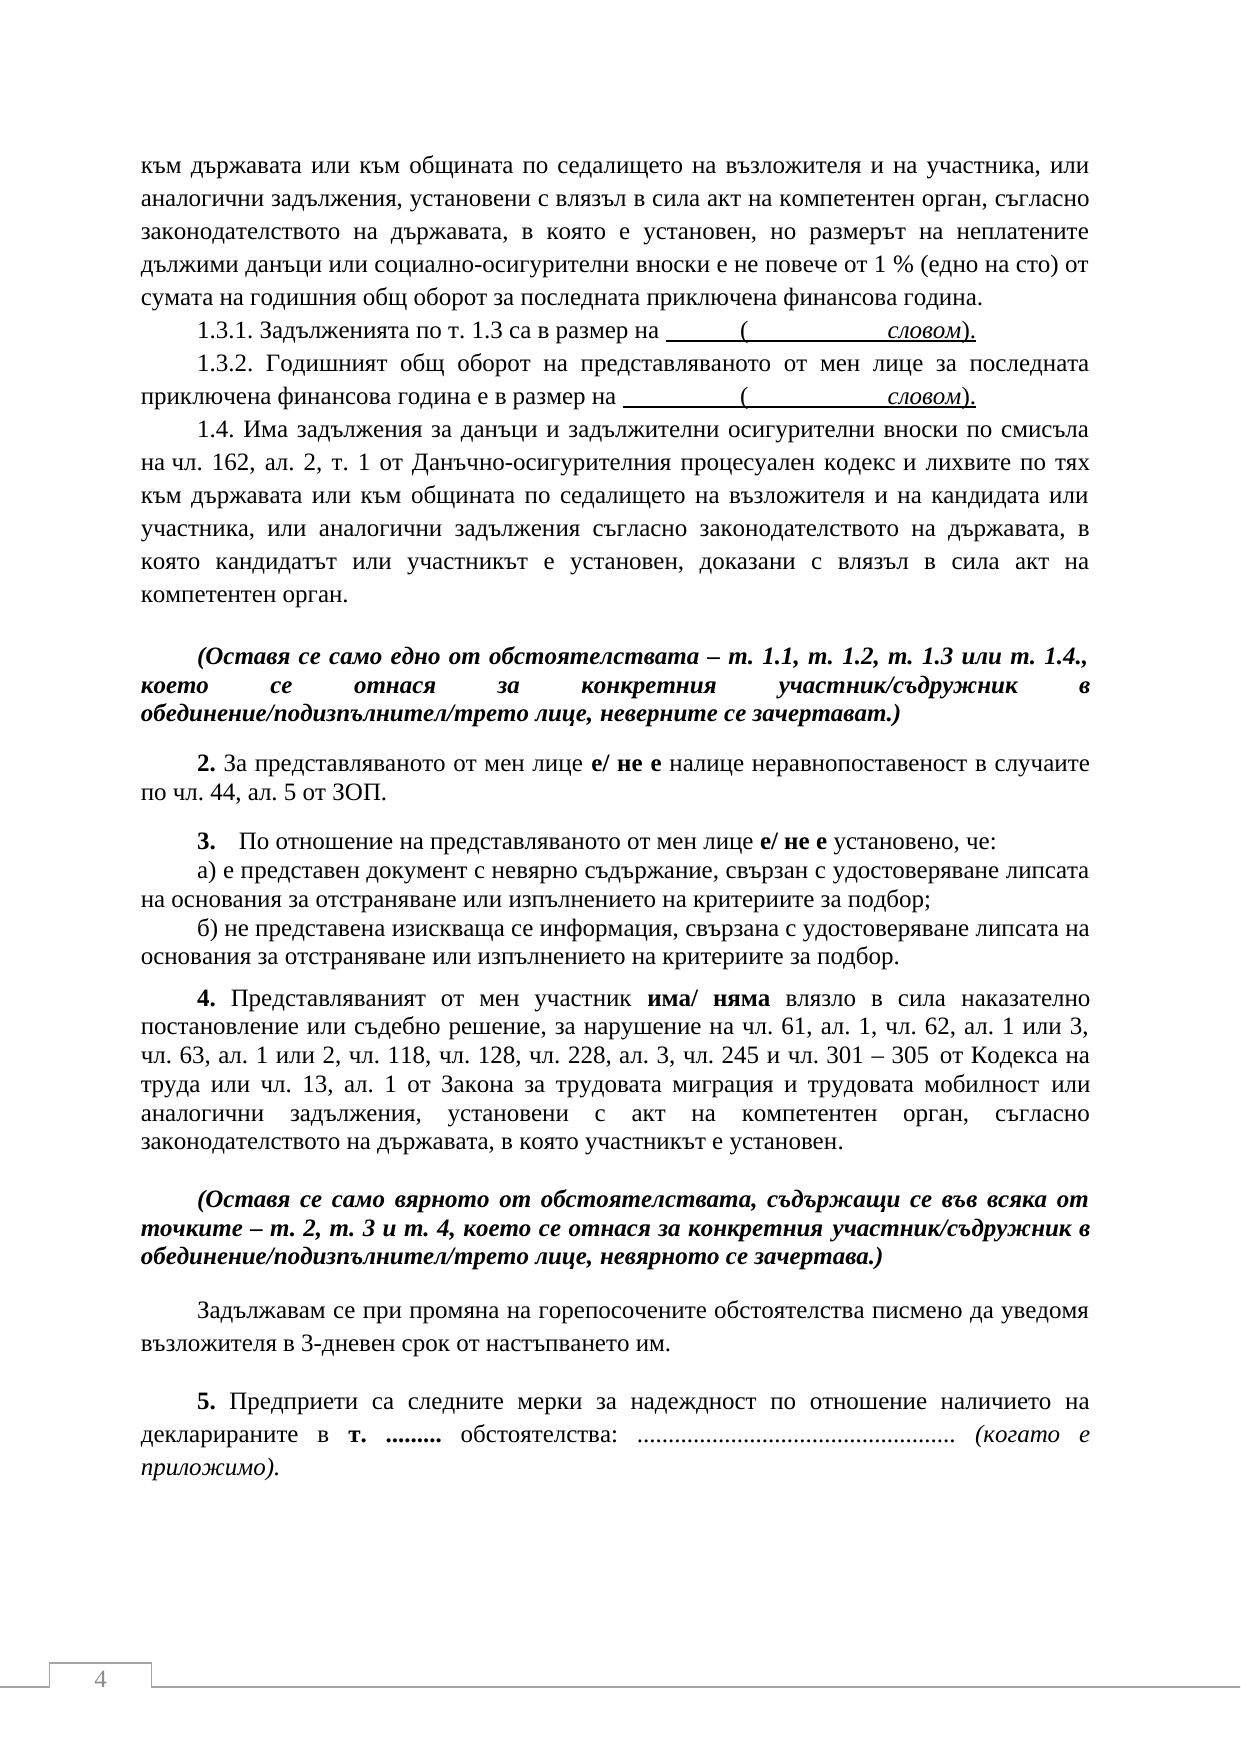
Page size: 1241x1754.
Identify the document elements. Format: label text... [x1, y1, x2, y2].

text б) не представена изискваща се информация, свързана с удостоверяване липсата на основания за отстраняване или изпълнението на критериите за подбор. [141, 913, 1090, 970]
text (Оставя се само вярното от обстоятелствата, съдържащи се във всяка от точките – т. 2, т. 3 и т. 4, което се отнася за конкретния участник/съдружник в обединение/подизпълнител/трето лице, невярното се зачертава.) [141, 1184, 1090, 1270]
text (Оставя се само едно от обстоятелствата – т. 1.1, т. 1.2, т. 1.3 или т. 1.4., което се отнася за конкретния участник/съдружник в обединение/подизпълнител/трето лице, неверните се зачертават.) [141, 641, 1090, 727]
text 2. За представляваното от мен лице е/ не е налице неравнопоставеност в случаите по чл. 44, ал. 5 от ЗОП. [141, 748, 1090, 806]
text 1.4. Има задължения за данъци и задължителни осигурителни вноски по смисъла на чл. 162, ал. 2, т. 1 от Данъчно-осигурителния процесуален кодекс и лихвите по тях към държавата или към общината по седалището на възложителя и на кандидата или участника, или аналогични задължения съгласно законодателството на държавата, в която кандидатът или участникът е установен, доказани с влязъл в сила акт на компетентен орган. [141, 575, 1090, 608]
text 1.3.1. Задълженията по т. 1.3 са в размер на ( словом). [141, 315, 1090, 344]
text а) е представен документ с невярно съдържание, свързан с удостоверяване липсата на основания за отстраняване или изпълнението на критериите за подбор; [141, 855, 1090, 913]
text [141, 150, 1090, 311]
text 4. Представляваният от мен участник има/ няма влязло в сила наказателно постановление или съдебно решение, за нарушение на чл. 61, ал. 1, чл. 62, ал. 1 или 3, чл. 63, ал. 1 или 2, чл. 118, чл. 128, чл. 228, ал. 3, чл. 245 и чл. 301 – 305 от Кодекса на труда или чл. 13, ал. 1 от Закона за трудовата миграция и трудовата мобилност или аналогични задължения, установени с акт на компетентен орган, съгласно законодателството на държавата, в която участникът е установен. [141, 983, 1090, 1155]
text Задължавам се при промяна на горепосочените обстоятелства писмено да уведомя възложителя в 3-дневен срок от настъпването им. [141, 1295, 1090, 1357]
text 3. По отношение на представляваното от мен лице е/ не е установено, че: [141, 826, 1090, 855]
text 5. Предприети са следните мерки за надеждност по отношение наличието на декларираните в т. ......... обстоятелства: ................................................... (когато е приложимо). [141, 1386, 1090, 1481]
text 1.4. Има задължения за данъци и задължителни осигурителни вноски по смисъла на чл. 162, ал. 2, т. 1 от Данъчно-осигурителния процесуален кодекс и лихвите по тях към държавата или към общината по седалището на възложителя и на кандидата или участника, или аналогични задължения съгласно законодателството на държавата, в която кандидатът или участникът е установен, доказани с влязъл в сила акт на компетентен орган. [141, 414, 1090, 447]
text 1.3.2. Годишният общ оборот на представляваното от мен лице за последната приключена финансова година е в размер на ( словом). [141, 348, 1090, 410]
